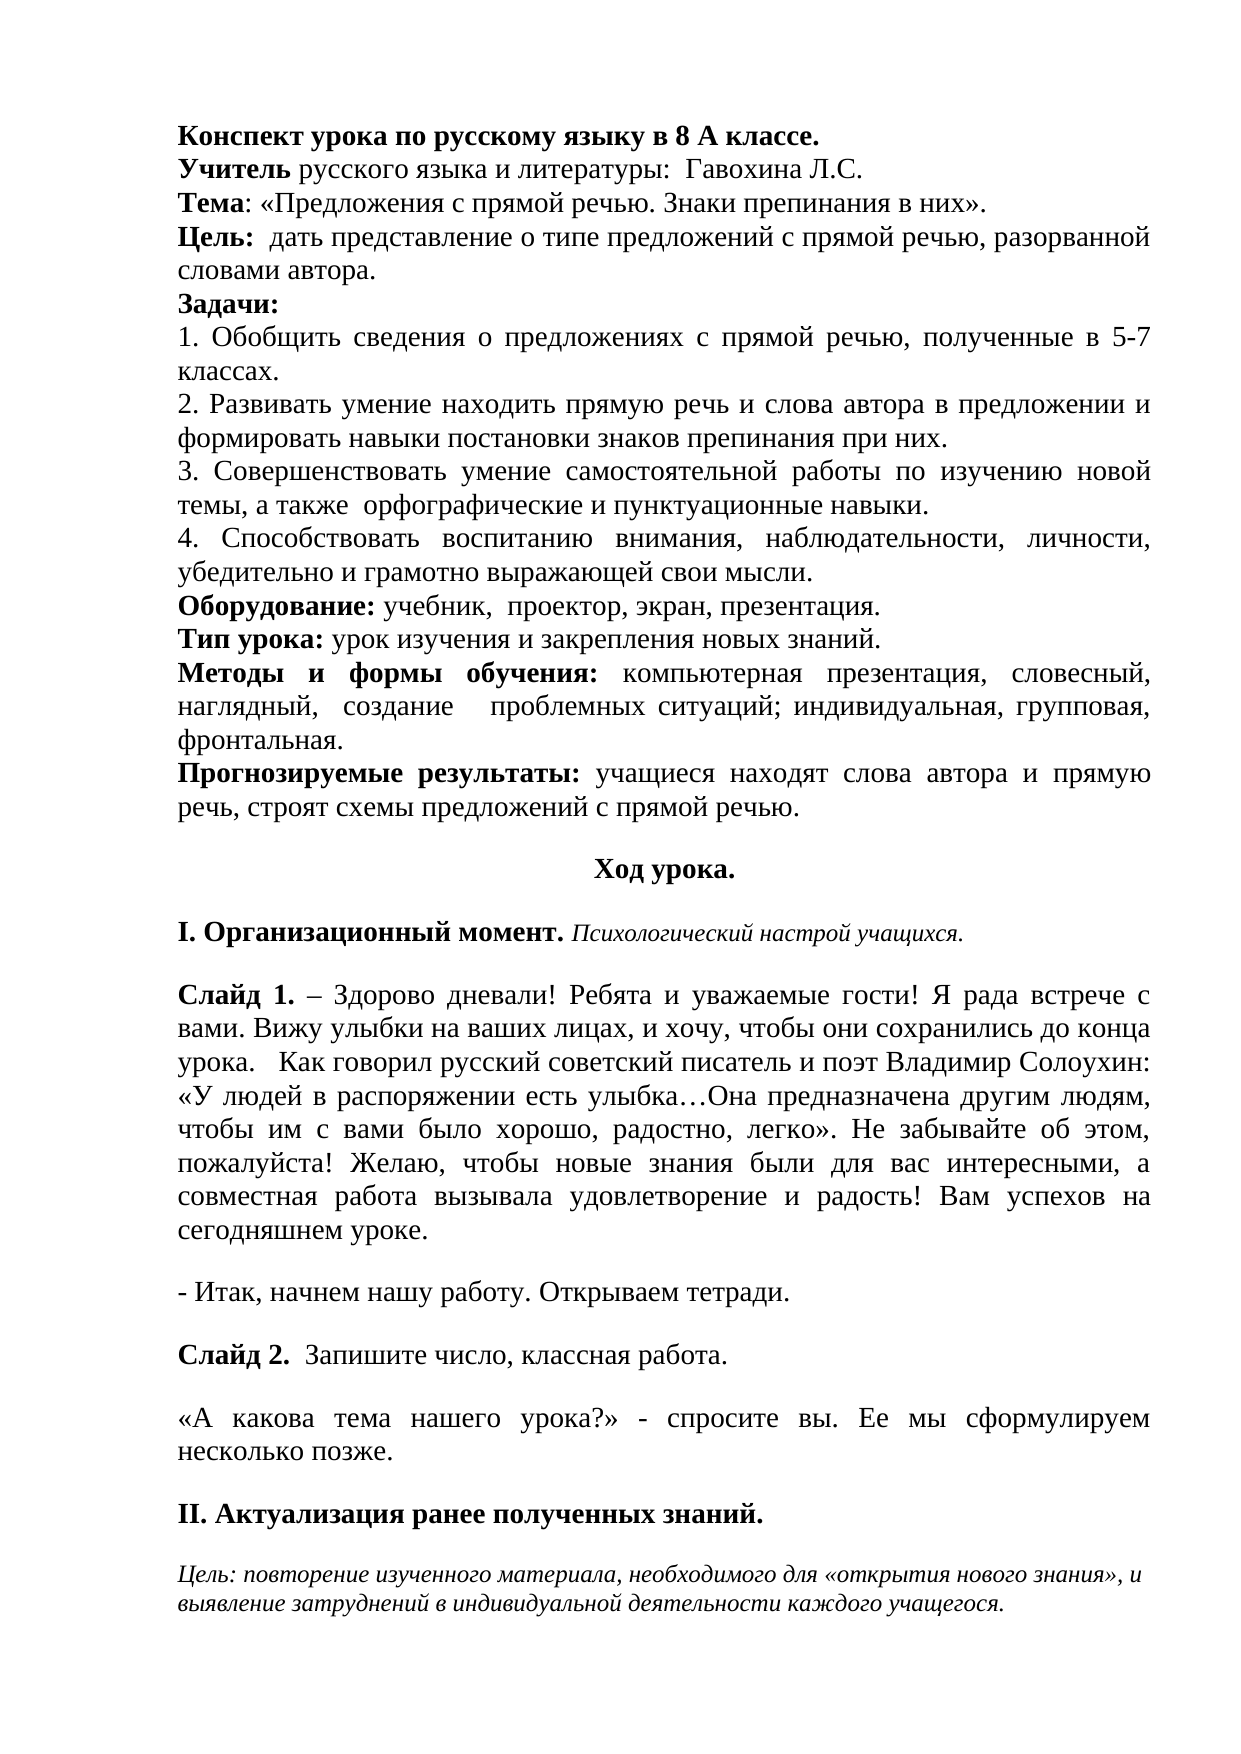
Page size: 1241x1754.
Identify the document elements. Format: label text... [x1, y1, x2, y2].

text I. Организационный момент. Психологический настрой учащихся. [177, 914, 1152, 948]
text Тема: «Предложения с прямой речью. Знаки препинания в них». [177, 185, 1152, 219]
text Слайд 1. – Здорово дневали! Ребята и уважаемые гости! Я рада встрече с вами. Вижу улыбки на ваших лицах, и хочу, чтобы они сохранились до конца урока. Как говорил русский советский писатель и поэт Владимир Солоухин: «У людей в распоряжении есть улыбка…Она предназначена другим людям, чтобы им с вами было хорошо, радостно, легко». Не забывайте об этом, пожалуйста! Желаю, чтобы новые знания были для вас интересными, а совместная работа вызывала удовлетворение и радость! Вам успехов на сегодняшнем уроке. [177, 977, 1152, 1245]
text Цель: дать представление о типе предложений с прямой речью, разорванной словами автора. [177, 219, 1152, 286]
text 3. Совершенствовать умение самостоятельной работы по изучению новой темы, а также орфографические и пунктуационные навыки. [177, 453, 1152, 521]
text 1. Обобщить сведения о предложениях с прямой речью, полученные в 5-7 классах. [177, 319, 1152, 386]
text Методы и формы обучения: компьютерная презентация, словесный, наглядный, создание проблемных ситуаций; индивидуальная, групповая, фронтальная. [177, 655, 1152, 755]
text 4. Способствовать воспитанию внимания, наблюдательности, личности, убедительно и грамотно выражающей свои мысли. [177, 521, 1152, 588]
text Конспект урока по русскому языку в 8 А классе. [177, 118, 1152, 152]
text Тип урока: урок изучения и закрепления новых знаний. [177, 621, 1152, 655]
text Задачи: [177, 286, 1152, 319]
text Прогнозируемые результаты: учащиеся находят слова автора и прямую речь, строят схемы предложений с прямой речью. [177, 755, 1152, 822]
text 2. Развивать умение находить прямую речь и слова автора в предложении и формировать навыки постановки знаков препинания при них. [177, 386, 1152, 453]
text Слайд 2. Запишите число, классная работа. [177, 1337, 1152, 1371]
text - Итак, начнем нашу работу. Открываем тетради. [177, 1274, 1152, 1308]
text Ход урока. [177, 852, 1152, 885]
text «А какова тема нашего урока?» - спросите вы. Ее мы сформулируем несколько позже. [177, 1400, 1152, 1467]
text Цель: повторение изученного материала, необходимого для «открытия нового знания», и выявление затруднений в индивидуальной деятельности каждого учащегося. [177, 1559, 1152, 1616]
text Оборудование: учебник, проектор, экран, презентация. [177, 588, 1152, 621]
text Учитель русского языка и литературы: Гавохина Л.С. [177, 152, 1152, 185]
text II. Актуализация ранее полученных знаний. [177, 1496, 1152, 1530]
